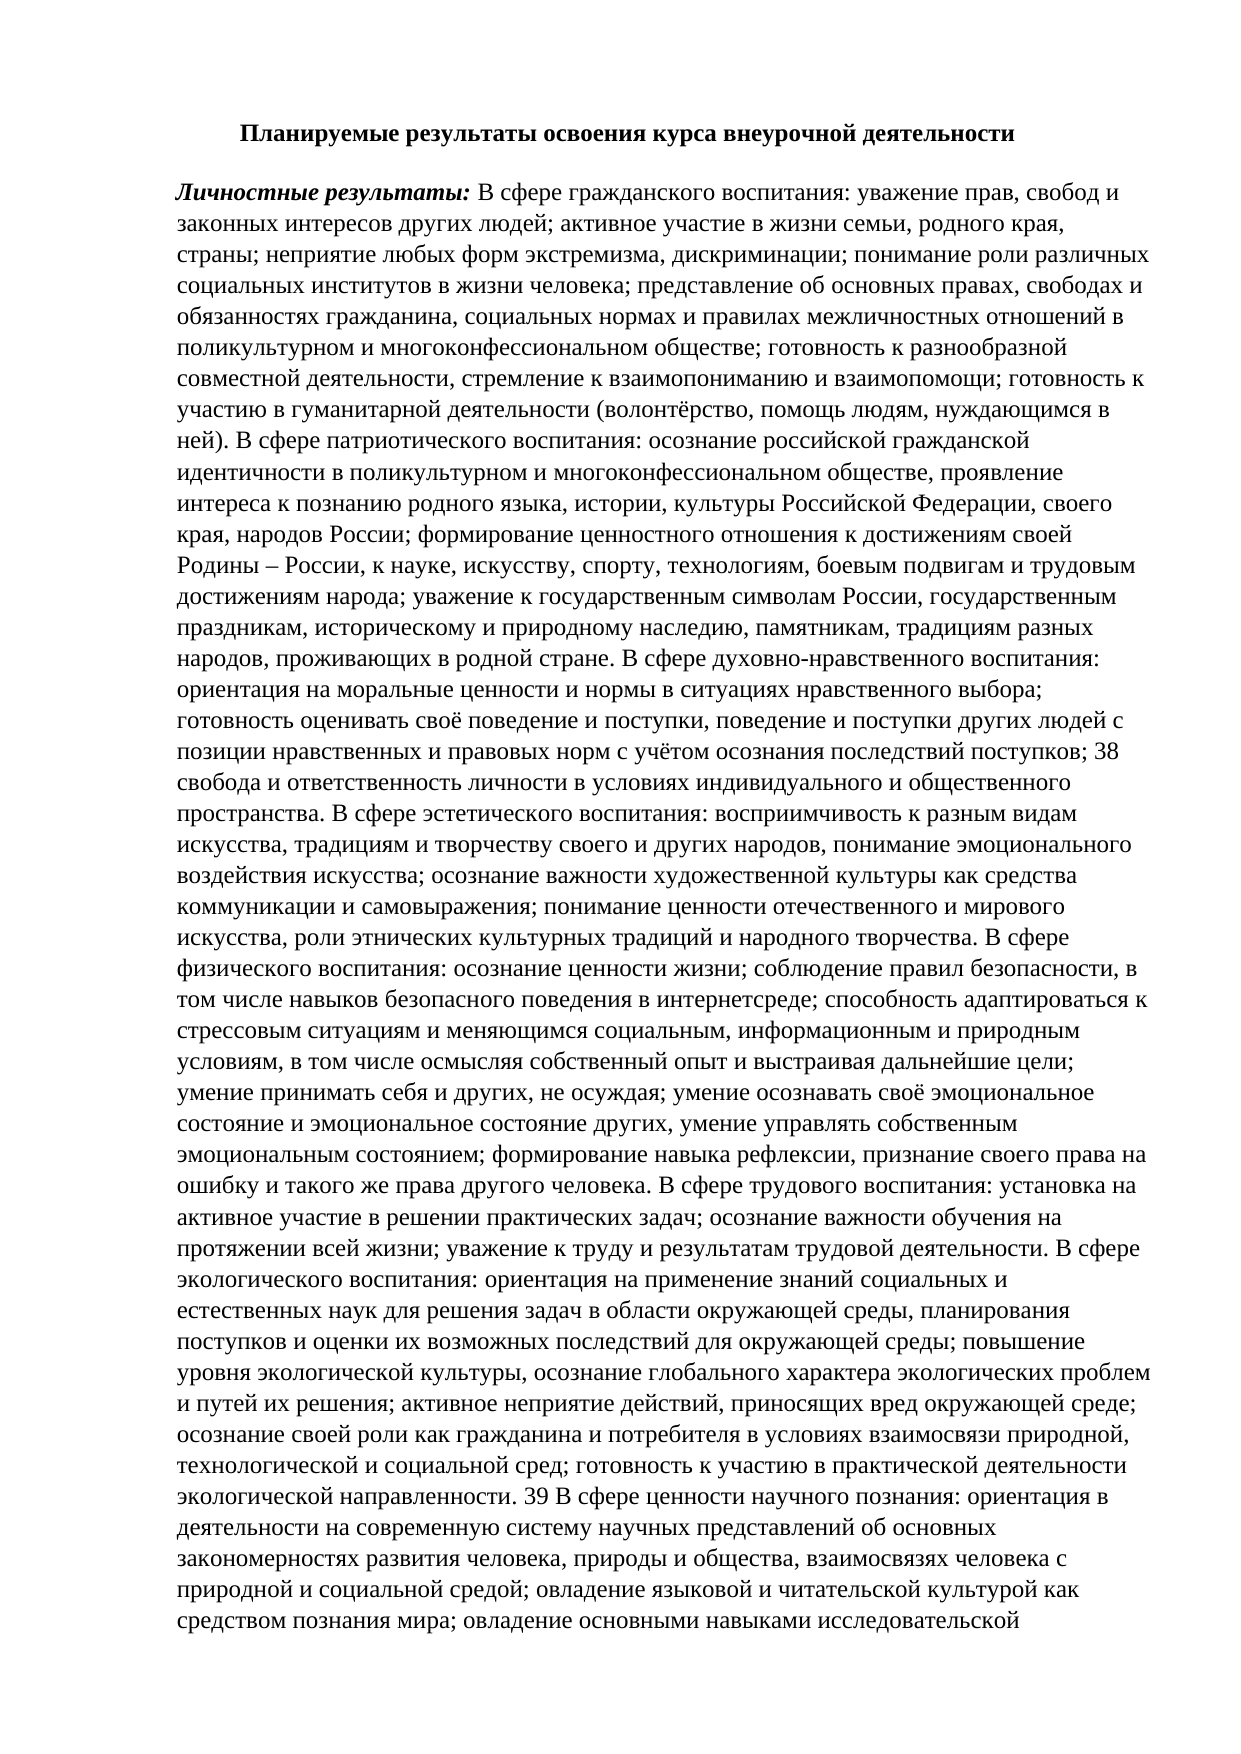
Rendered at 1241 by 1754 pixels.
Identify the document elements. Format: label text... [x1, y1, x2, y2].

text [176, 177, 1152, 1634]
text Планируемые результаты освоения курса внеурочной деятельности [103, 118, 1152, 147]
